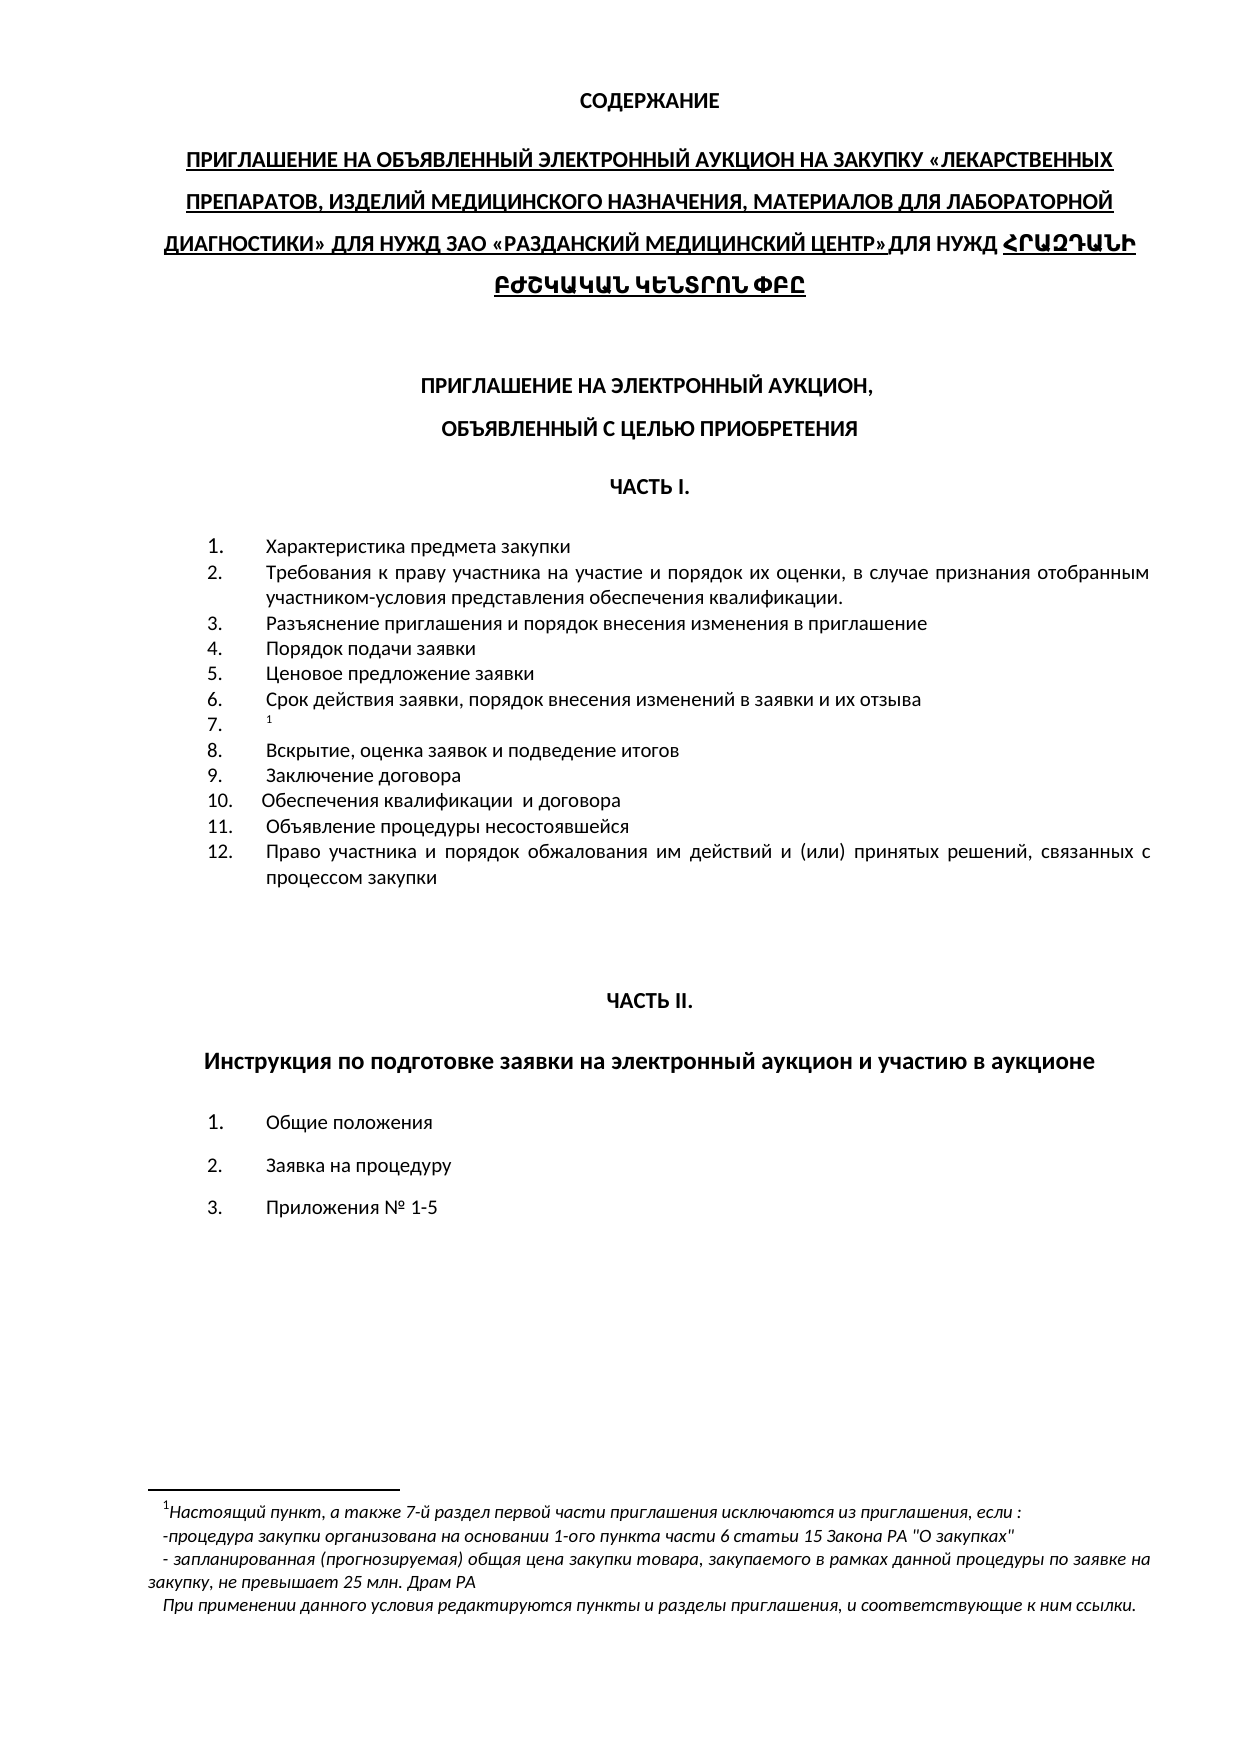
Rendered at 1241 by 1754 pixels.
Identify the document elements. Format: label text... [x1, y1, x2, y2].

text 2. Заявка на процедуру [207, 1152, 1152, 1177]
text 12. Право участника и порядок обжалования им действий и (или) принятых решений, связанных с процессом закупки [207, 838, 1152, 889]
text 6. Срок действия заявки, порядок внесения изменений в заявки и их отзыва [207, 686, 1152, 711]
text 1. Общие положения [207, 1107, 1152, 1135]
text 5. Ценовое предложение заявки [207, 661, 1152, 686]
text 11. Объявление процедуры несостоявшейся [207, 813, 1152, 838]
text 10. Обеспечения квалификации и договора [207, 788, 1152, 813]
text 1. Характеристика предмета закупки [207, 531, 1152, 559]
text 3. Разъяснение приглашения и порядок внесения изменения в приглашение [207, 610, 1152, 635]
text СОДЕРЖАНИЕ [148, 86, 1152, 114]
text 3. Приложения № 1-5 [207, 1194, 1152, 1219]
text 8. Вскрытие, оценка заявок и подведение итогов [207, 737, 1152, 762]
text ЧАСТЬ II. [148, 986, 1152, 1014]
text ЧАСТЬ I. [148, 472, 1152, 500]
text Инструкция по подготовке заявки на электронный аукцион и участию в аукционе [148, 1045, 1152, 1075]
text 4. Порядок подачи заявки [207, 635, 1152, 661]
text ПРИГЛАШЕНИЕ НА ЭЛЕКТРОННЫЙ АУКЦИОН, ОБЪЯВЛЕННЫЙ С ЦЕЛЬЮ ПРИОБРЕТЕНИЯ [148, 372, 1152, 442]
text ПРИГЛАШЕНИЕ НА ОБЪЯВЛЕННЫЙ ЭЛЕКТРОННЫЙ АУКЦИОН НА ЗАКУПКУ «ЛЕКАРСТВЕННЫХ ПРЕПАРАТОВ, ИЗДЕЛИЙ МЕДИЦИНСКОГО НАЗНАЧЕНИЯ, МАТЕРИАЛОВ ДЛЯ ЛАБОРАТОРНОЙ ДИАГНОСТИКИ» ДЛЯ НУЖД ЗАО «РАЗДАНСКИЙ МЕДИЦИНСКИЙ ЦЕНТР»ДЛЯ НУЖД ՀՐԱԶԴԱՆԻ ԲԺՇԿԱԿԱՆ ԿԵՆՏՐՈՆ ՓԲԸ [148, 145, 1152, 299]
text 7. [207, 711, 1152, 737]
text 9. Заключение договора [207, 762, 1152, 788]
text 2. Требования к праву участника на участие и порядок их оценки, в случае признания отобранным участником-условия представления обеспечения квалификации. [207, 559, 1152, 610]
